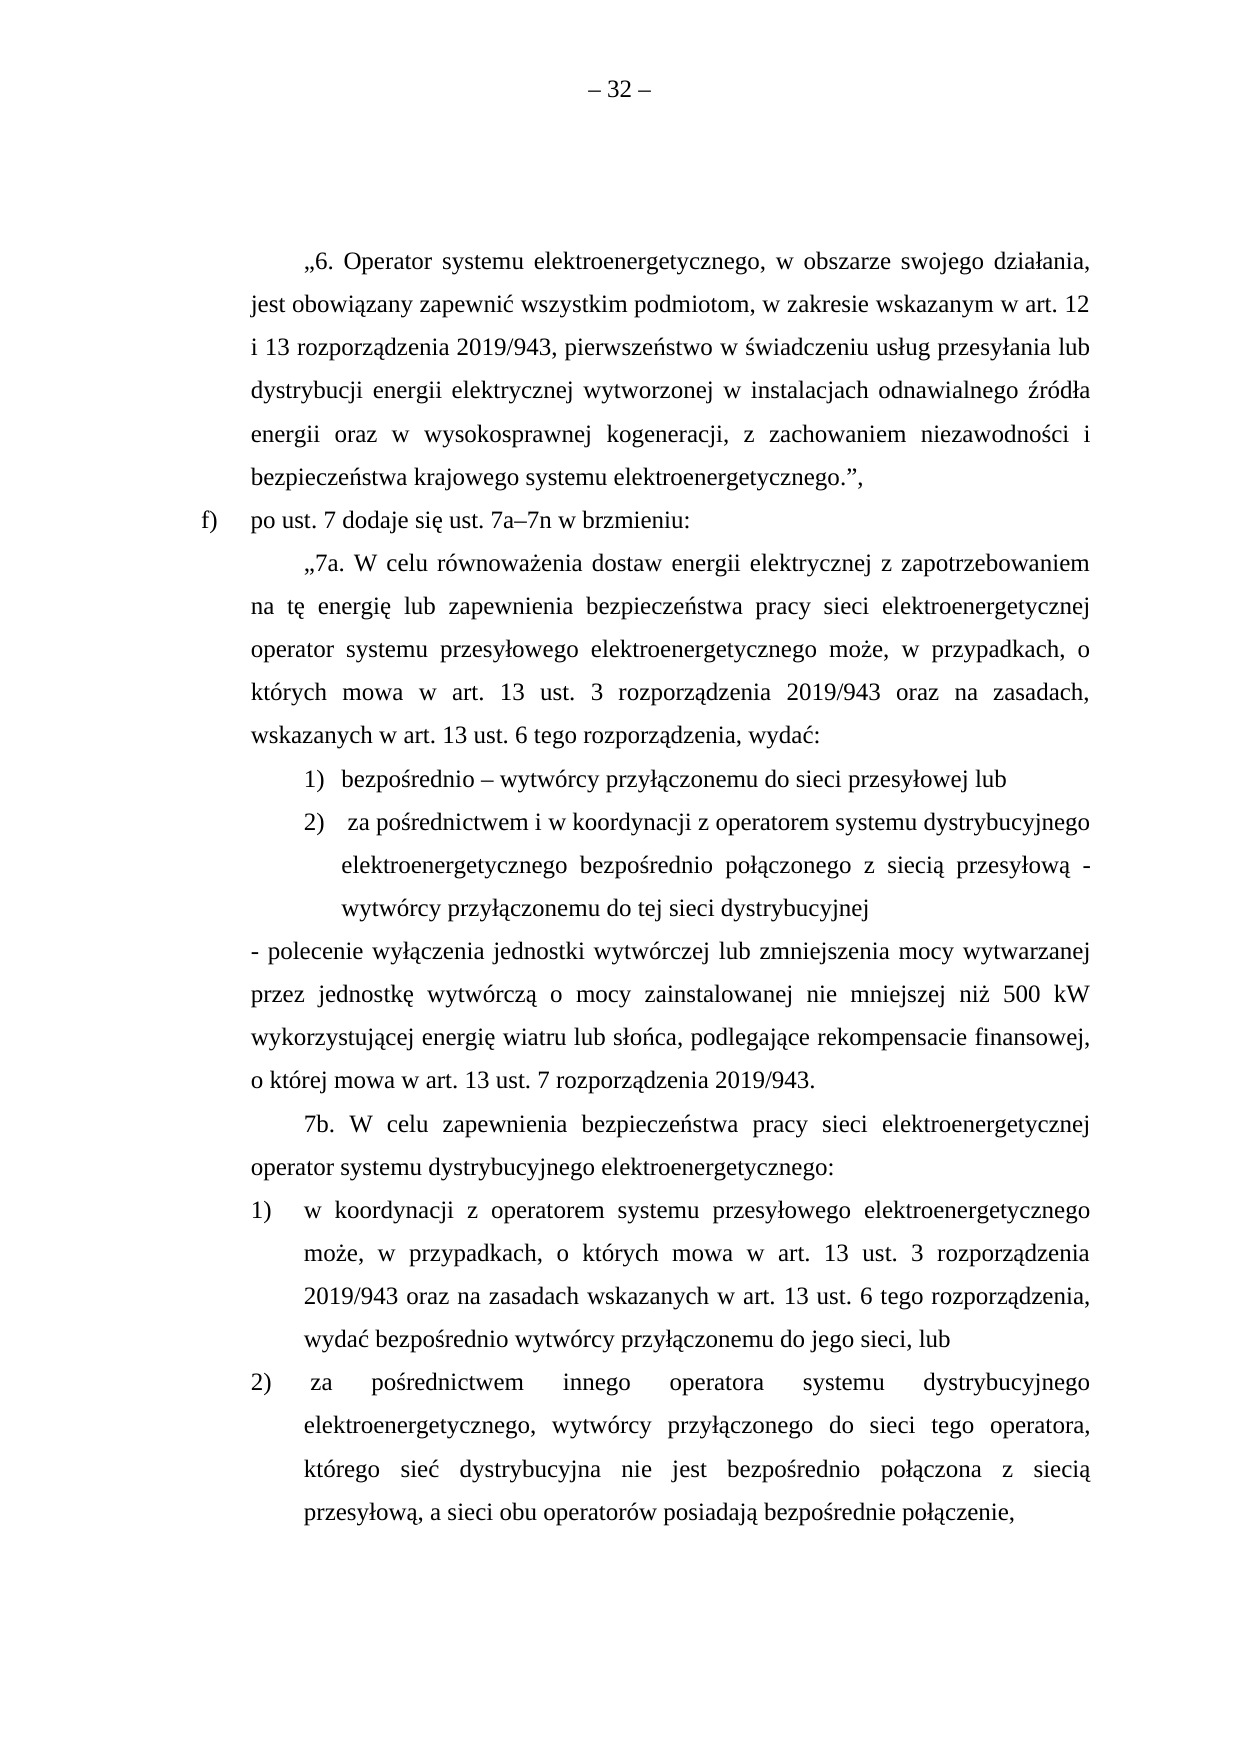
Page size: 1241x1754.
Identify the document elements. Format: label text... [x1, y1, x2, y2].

list bezpośrednio – wytwórcy przyłączonemu do sieci przesyłowej lub [304, 764, 1091, 792]
text f) po ust. 7 dodaje się ust. 7a–7n w brzmieniu: [201, 505, 1091, 534]
text - polecenie wyłączenia jednostki wytwórczej lub zmniejszenia mocy wytwarzanej przez jednostkę wytwórczą o mocy zainstalowanej nie mniejszej niż 500 kW wykorzystującej energię wiatru lub słońca, podlegające rekompensacie finansowej, o której mowa w art. 13 ust. 7 rozporządzenia 2019/943. [251, 936, 1091, 1094]
list za pośrednictwem i w koordynacji z operatorem systemu dystrybucyjnego elektroenergetycznego bezpośrednio połączonego z siecią przesyłową - wytwórcy przyłączonemu do tej sieci dystrybucyjnej [304, 807, 1091, 922]
text 1) w koordynacji z operatorem systemu przesyłowego elektroenergetycznego może, w przypadkach, o których mowa w art. 13 ust. 3 rozporządzenia 2019/943 oraz na zasadach wskazanych w art. 13 ust. 6 tego rozporządzenia, wydać bezpośrednio wytwórcy przyłączonemu do jego sieci, lub [251, 1195, 1091, 1353]
text „7a. W celu równoważenia dostaw energii elektrycznej z zapotrzebowaniem na tę energię lub zapewnienia bezpieczeństwa pracy sieci elektroenergetycznej operator systemu przesyłowego elektroenergetycznego może, w przypadkach, o których mowa w art. 13 ust. 3 rozporządzenia 2019/943 oraz na zasadach, wskazanych w art. 13 ust. 6 tego rozporządzenia, wydać: [251, 548, 1091, 749]
text 2) za pośrednictwem innego operatora systemu dystrybucyjnego elektroenergetycznego, wytwórcy przyłączonego do sieci tego operatora, którego sieć dystrybucyjna nie jest bezpośrednio połączona z siecią przesyłową, a sieci obu operatorów posiadają bezpośrednie połączenie, [251, 1367, 1091, 1526]
text 7b. W celu zapewnienia bezpieczeństwa pracy sieci elektroenergetycznej operator systemu dystrybucyjnego elektroenergetycznego: [251, 1109, 1091, 1181]
text „6. Operator systemu elektroenergetycznego, w obszarze swojego działania, jest obowiązany zapewnić wszystkim podmiotom, w zakresie wskazanym w art. 12 i 13 rozporządzenia 2019/943, pierwszeństwo w świadczeniu usług przesyłania lub dystrybucji energii elektrycznej wytworzonej w instalacjach odnawialnego źródła energii oraz w wysokosprawnej kogeneracji, z zachowaniem niezawodności i bezpieczeństwa krajowego systemu elektroenergetycznego.”, [251, 246, 1091, 491]
